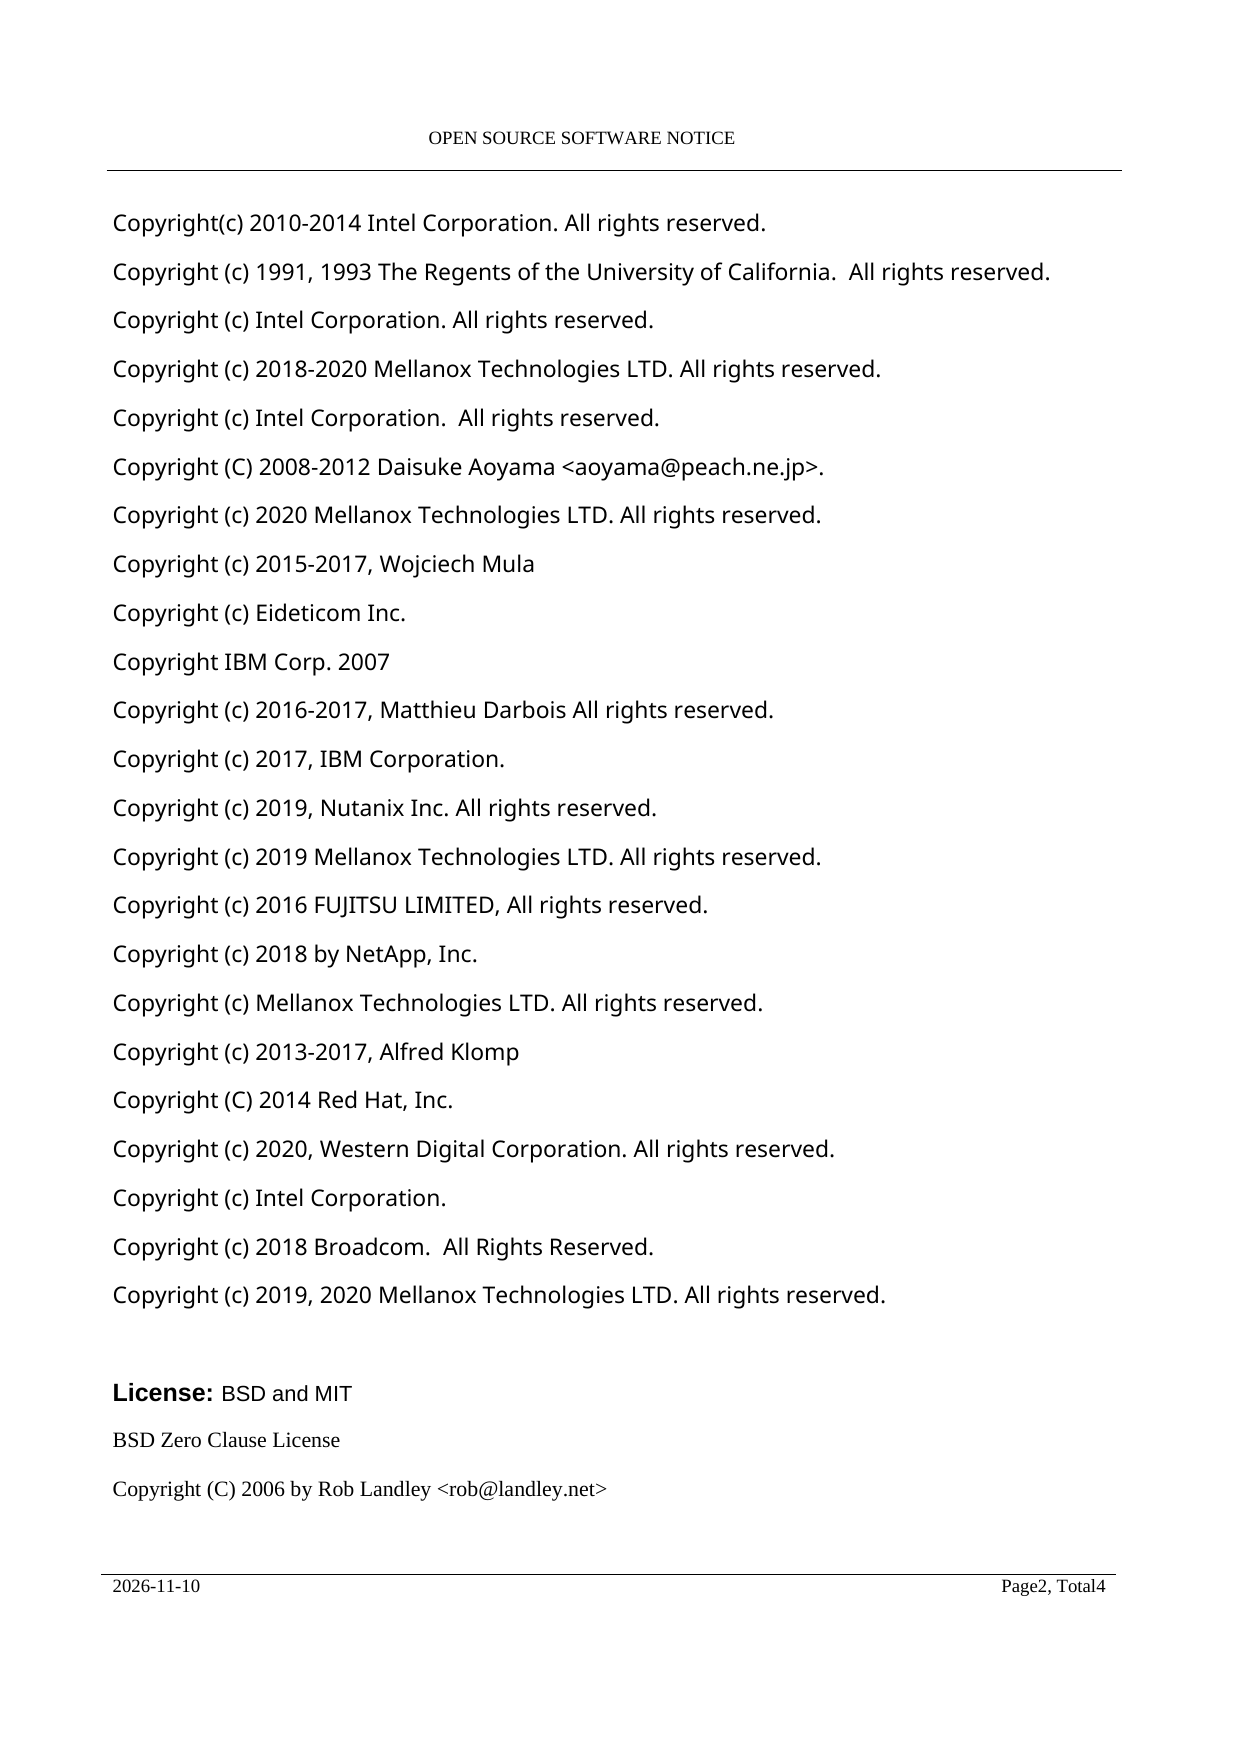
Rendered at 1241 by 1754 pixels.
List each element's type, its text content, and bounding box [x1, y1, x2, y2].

text License: BSD and MIT [112, 1376, 1128, 1409]
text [112, 206, 1128, 1360]
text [112, 1423, 1128, 1504]
